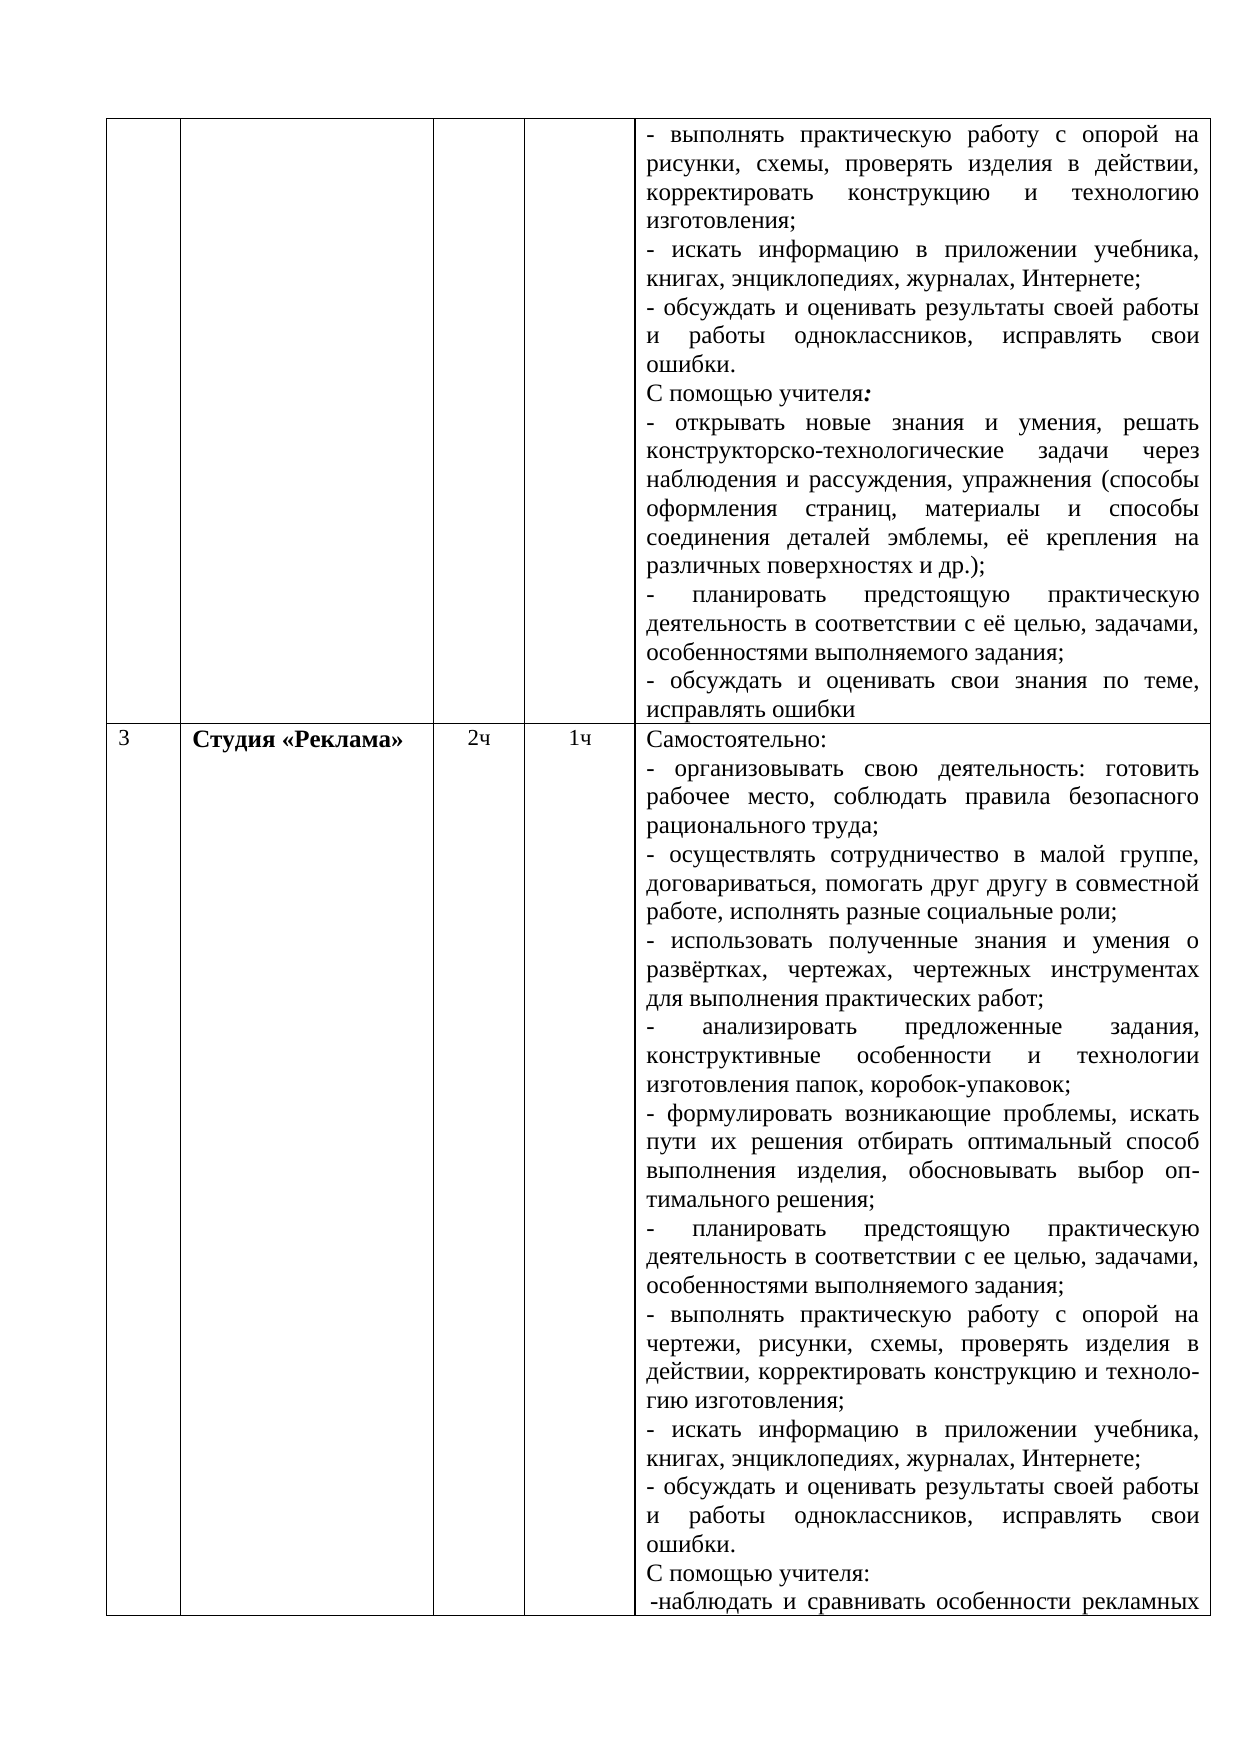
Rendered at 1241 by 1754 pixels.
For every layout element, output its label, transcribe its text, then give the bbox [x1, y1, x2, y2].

table_cell Студия «Реклама» [181, 724, 433, 1615]
table_cell 3 [107, 724, 180, 1615]
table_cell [636, 724, 1210, 1615]
table_cell [525, 119, 634, 723]
table_cell 1ч [525, 724, 634, 1615]
table_cell 2ч [434, 724, 524, 1615]
